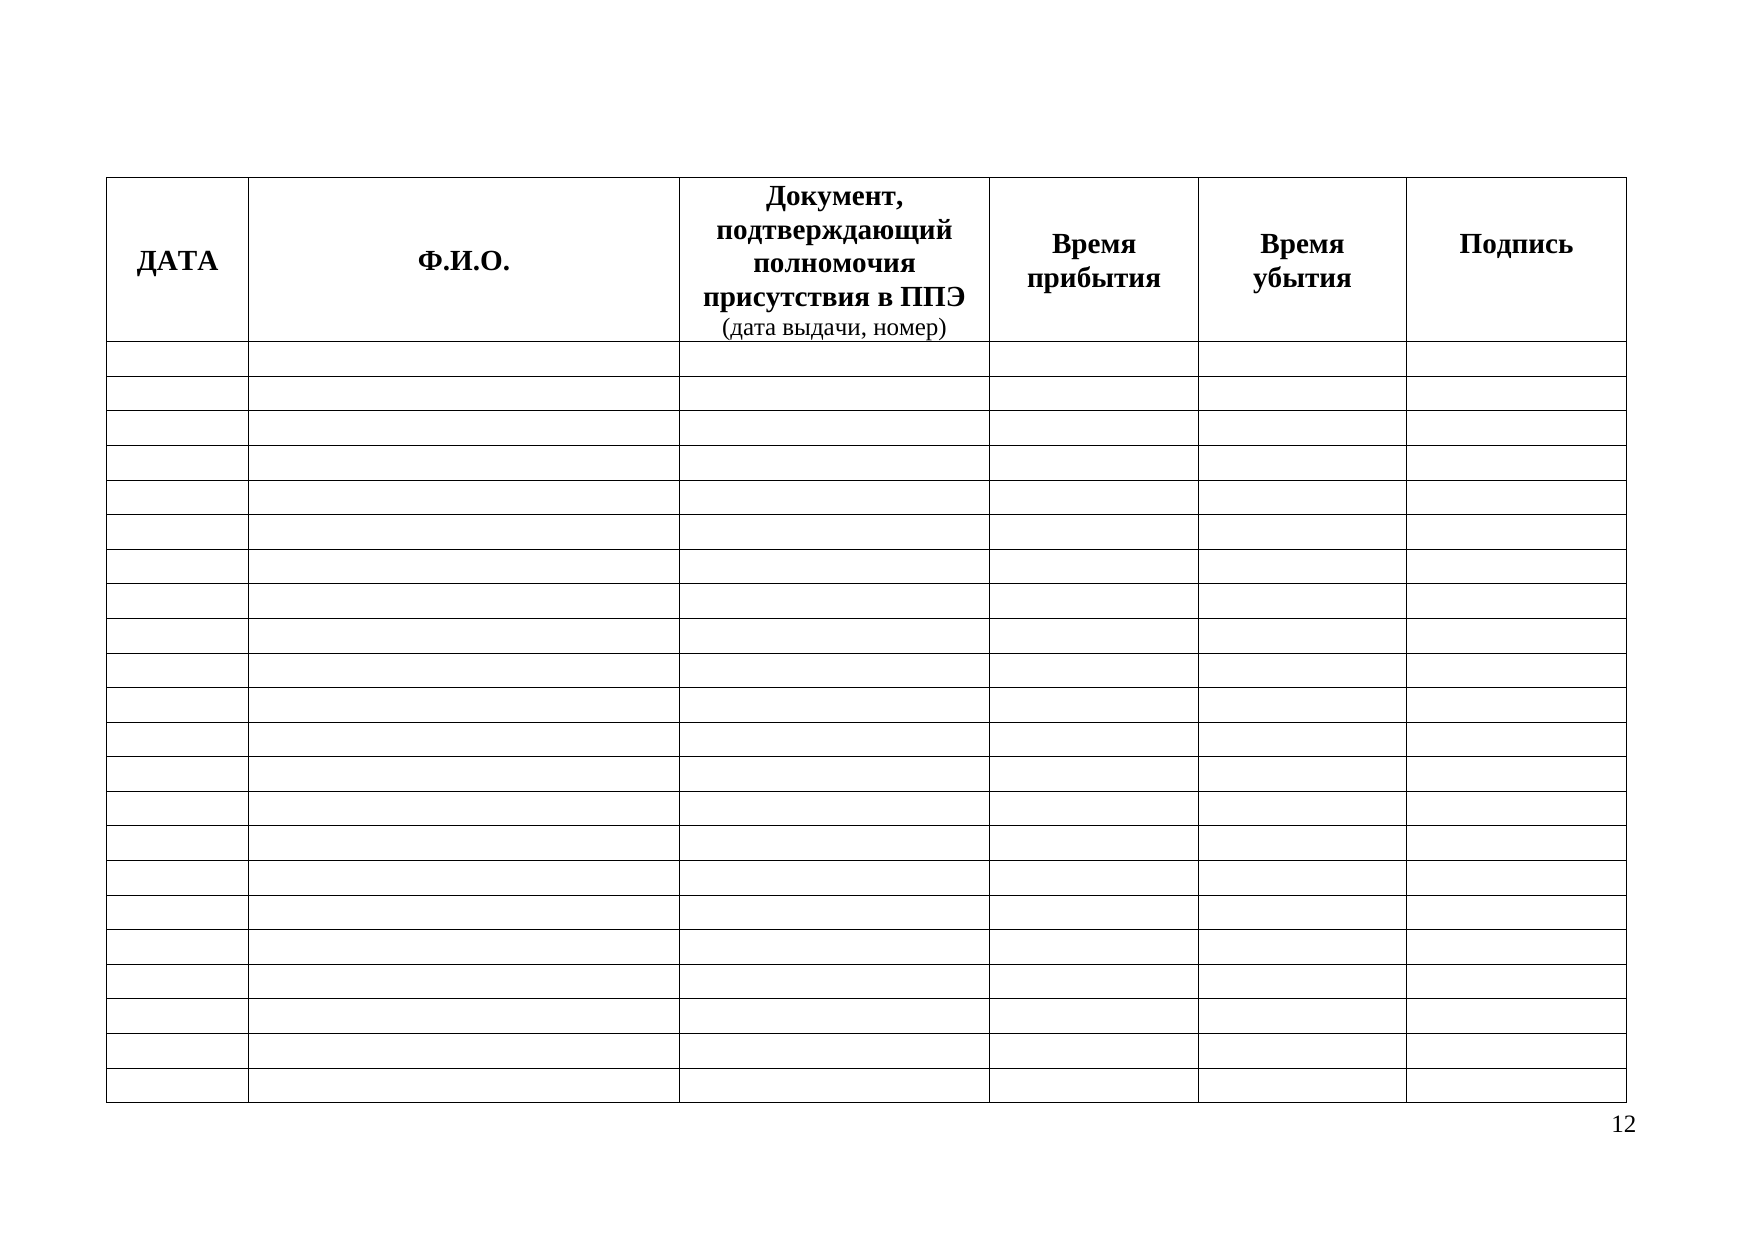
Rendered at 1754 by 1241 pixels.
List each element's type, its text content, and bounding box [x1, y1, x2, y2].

table_cell [107, 411, 248, 445]
table_cell [990, 930, 1198, 964]
table_cell [990, 826, 1198, 860]
table_cell [680, 654, 989, 687]
table_cell [990, 688, 1198, 722]
table_cell [680, 757, 989, 791]
table_cell [249, 584, 679, 618]
table_cell [107, 342, 248, 376]
table_cell [1199, 757, 1406, 791]
table_cell [107, 757, 248, 791]
table_header Время убытия [1199, 178, 1406, 341]
table_cell [990, 377, 1198, 410]
table_cell [249, 896, 679, 929]
table_cell [249, 965, 679, 998]
table_cell [107, 861, 248, 894]
table_cell [107, 515, 248, 549]
table_cell [107, 999, 248, 1033]
table_cell [1407, 999, 1626, 1033]
table_header Документ, подтверждающий полномочия присутствия в ППЭ (дата выдачи, номер) [680, 178, 989, 341]
table_cell [1199, 411, 1406, 445]
table_cell [1199, 619, 1406, 652]
table_cell [1407, 654, 1626, 687]
table_cell [990, 584, 1198, 618]
table_cell [249, 377, 679, 410]
table_cell [1199, 861, 1406, 894]
table_cell [1199, 792, 1406, 825]
table_cell [1407, 550, 1626, 583]
table_cell [249, 411, 679, 445]
table_cell [1199, 688, 1406, 722]
table_cell [990, 1034, 1198, 1067]
table_cell [680, 930, 989, 964]
table_cell [1407, 965, 1626, 998]
table_cell [680, 792, 989, 825]
table_cell [1407, 688, 1626, 722]
table_cell [1407, 377, 1626, 410]
table_cell [1407, 861, 1626, 894]
table_cell [249, 688, 679, 722]
table_cell [680, 515, 989, 549]
table_cell [680, 999, 989, 1033]
table_cell [990, 654, 1198, 687]
table_cell [680, 411, 989, 445]
table_cell [680, 584, 989, 618]
table_cell [680, 965, 989, 998]
table_cell [107, 1069, 248, 1102]
table_cell [1199, 584, 1406, 618]
table_cell [249, 481, 679, 514]
table_cell [107, 584, 248, 618]
table_cell [249, 654, 679, 687]
table_cell [680, 342, 989, 376]
table_cell [249, 792, 679, 825]
table_cell [1199, 377, 1406, 410]
table_cell [1407, 481, 1626, 514]
table_cell [107, 619, 248, 652]
table_cell [990, 861, 1198, 894]
table_header Ф.И.О. [249, 178, 679, 341]
table_cell [249, 723, 679, 756]
table_header ДАТА [107, 178, 248, 341]
table_cell [107, 896, 248, 929]
table_cell [107, 550, 248, 583]
table_cell [1199, 654, 1406, 687]
table_cell [249, 515, 679, 549]
table_cell [1199, 1034, 1406, 1067]
table_cell [249, 550, 679, 583]
table_cell [1199, 481, 1406, 514]
table_cell [990, 446, 1198, 479]
table_cell [107, 826, 248, 860]
table_cell [1407, 515, 1626, 549]
table_cell [249, 999, 679, 1033]
table_cell [1199, 723, 1406, 756]
table_cell [1199, 515, 1406, 549]
table_cell [990, 965, 1198, 998]
table_cell [1199, 999, 1406, 1033]
table_cell [107, 1034, 248, 1067]
table_cell [680, 861, 989, 894]
table_cell [1407, 584, 1626, 618]
table_cell [107, 377, 248, 410]
table_cell [680, 481, 989, 514]
table_cell [107, 723, 248, 756]
table_cell [249, 861, 679, 894]
table_cell [1199, 930, 1406, 964]
table_cell [1199, 896, 1406, 929]
table_cell [990, 481, 1198, 514]
table_cell [1407, 1069, 1626, 1102]
table_cell [680, 619, 989, 652]
table_cell [1407, 342, 1626, 376]
table_cell [990, 999, 1198, 1033]
table_cell [680, 723, 989, 756]
table_cell [1199, 446, 1406, 479]
table_cell [249, 757, 679, 791]
table_cell [1199, 1069, 1406, 1102]
table_cell [680, 896, 989, 929]
table_cell [680, 550, 989, 583]
table_cell [249, 826, 679, 860]
table_cell [990, 515, 1198, 549]
table_cell [1199, 826, 1406, 860]
table_cell [1407, 1034, 1626, 1067]
table_cell [1407, 826, 1626, 860]
table_cell [680, 1069, 989, 1102]
table_cell [107, 446, 248, 479]
table_cell [249, 619, 679, 652]
table_cell [1407, 896, 1626, 929]
table_cell [1407, 723, 1626, 756]
table_cell [680, 826, 989, 860]
table_cell [249, 342, 679, 376]
table_cell [1407, 619, 1626, 652]
table_cell [990, 411, 1198, 445]
table_cell [990, 619, 1198, 652]
table_cell [680, 1034, 989, 1067]
table_cell [990, 896, 1198, 929]
table_cell [107, 688, 248, 722]
table_cell [990, 1069, 1198, 1102]
table_header Время прибытия [990, 178, 1198, 341]
table_cell [1199, 550, 1406, 583]
table_cell [990, 723, 1198, 756]
table_cell [1407, 792, 1626, 825]
table_cell [249, 930, 679, 964]
table_cell [249, 446, 679, 479]
table_cell [990, 792, 1198, 825]
table_cell [1407, 757, 1626, 791]
table_cell [1407, 411, 1626, 445]
table_cell [249, 1069, 679, 1102]
table_cell [990, 550, 1198, 583]
table_cell [249, 1034, 679, 1067]
table_cell [680, 377, 989, 410]
table_cell [1407, 930, 1626, 964]
table_cell [1199, 342, 1406, 376]
table_cell [680, 688, 989, 722]
table_cell [1407, 446, 1626, 479]
table_cell [107, 792, 248, 825]
table_header Подпись [1407, 178, 1626, 341]
table_cell [107, 965, 248, 998]
table_cell [990, 342, 1198, 376]
table_cell [990, 757, 1198, 791]
table_cell [680, 446, 989, 479]
table_cell [107, 930, 248, 964]
table_cell [107, 481, 248, 514]
table_cell [107, 654, 248, 687]
table_cell [1199, 965, 1406, 998]
